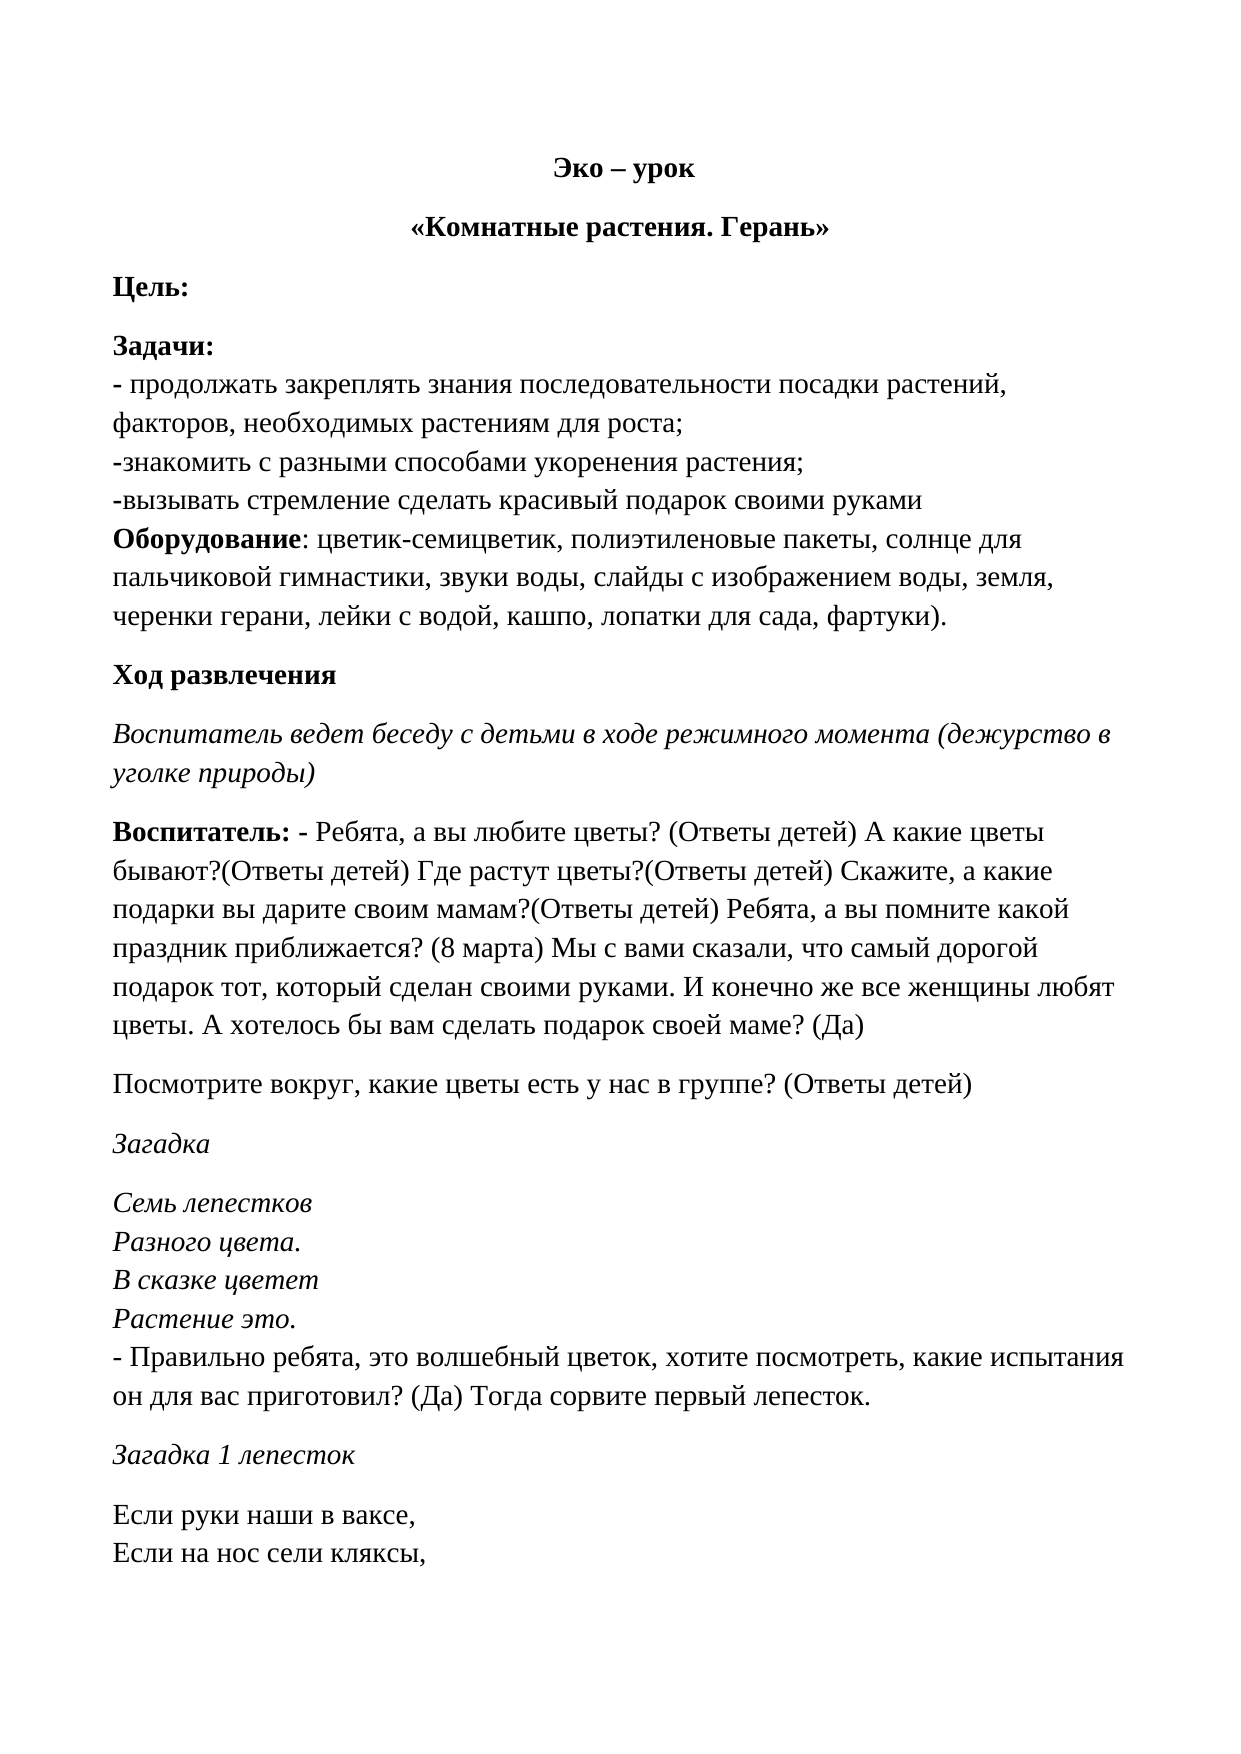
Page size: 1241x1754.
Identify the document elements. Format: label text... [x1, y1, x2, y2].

text В сказке цветет [112, 1262, 1128, 1296]
text -знакомить с разными способами укоренения растения; [112, 444, 1128, 477]
text Если руки наши в ваксе, [112, 1497, 1128, 1530]
text - Правильно ребята, это волшебный цветок, хотите посмотреть, какие испытания он для вас приготовил? (Да) Тогда сорвите первый лепесток. [112, 1339, 1128, 1412]
text Задачи: [112, 328, 1128, 362]
text Загадка 1 лепесток [112, 1437, 1128, 1471]
text Загадка [112, 1126, 1128, 1159]
text Разного цвета. [112, 1224, 1128, 1257]
text Воспитатель: - Ребята, а вы любите цветы? (Ответы детей) А какие цветы бывают?(Ответы детей) Где растут цветы?(Ответы детей) Скажите, а какие подарки вы дарите своим мамам?(Ответы детей) Ребята, а вы помните какой праздник приближается? (8 марта) Мы с вами сказали, что самый дорогой подарок тот, который сделан своими руками. И конечно же все женщины любят цветы. А хотелось бы вам сделать подарок своей маме? (Да) [112, 814, 1128, 1041]
text Семь лепестков [112, 1185, 1128, 1219]
text - продолжать закреплять знания последовательности посадки растений, факторов, необходимых растениям для роста; [112, 367, 1128, 439]
text -вызывать стремление сделать красивый подарок своими руками [112, 482, 1128, 516]
text Оборудование: цветик-семицветик, полиэтиленовые пакеты, солнце для пальчиковой гимнастики, звуки воды, слайды с изображением воды, земля, черенки герани, лейки с водой, кашпо, лопатки для сада, фартуки). [112, 521, 1128, 631]
text «Комнатные растения. Герань» [112, 209, 1128, 243]
text Воспитатель ведет беседу с детьми в ходе режимного момента (дежурство в уголке природы) [112, 717, 1128, 789]
text Цель: [112, 269, 1128, 302]
text Растение это. [112, 1301, 1128, 1334]
text Эко – урок [112, 150, 1128, 183]
text Ход развлечения [112, 657, 1128, 691]
text Если на нос сели кляксы, [112, 1535, 1128, 1569]
text Посмотрите вокруг, какие цветы есть у нас в группе? (Ответы детей) [112, 1067, 1128, 1100]
